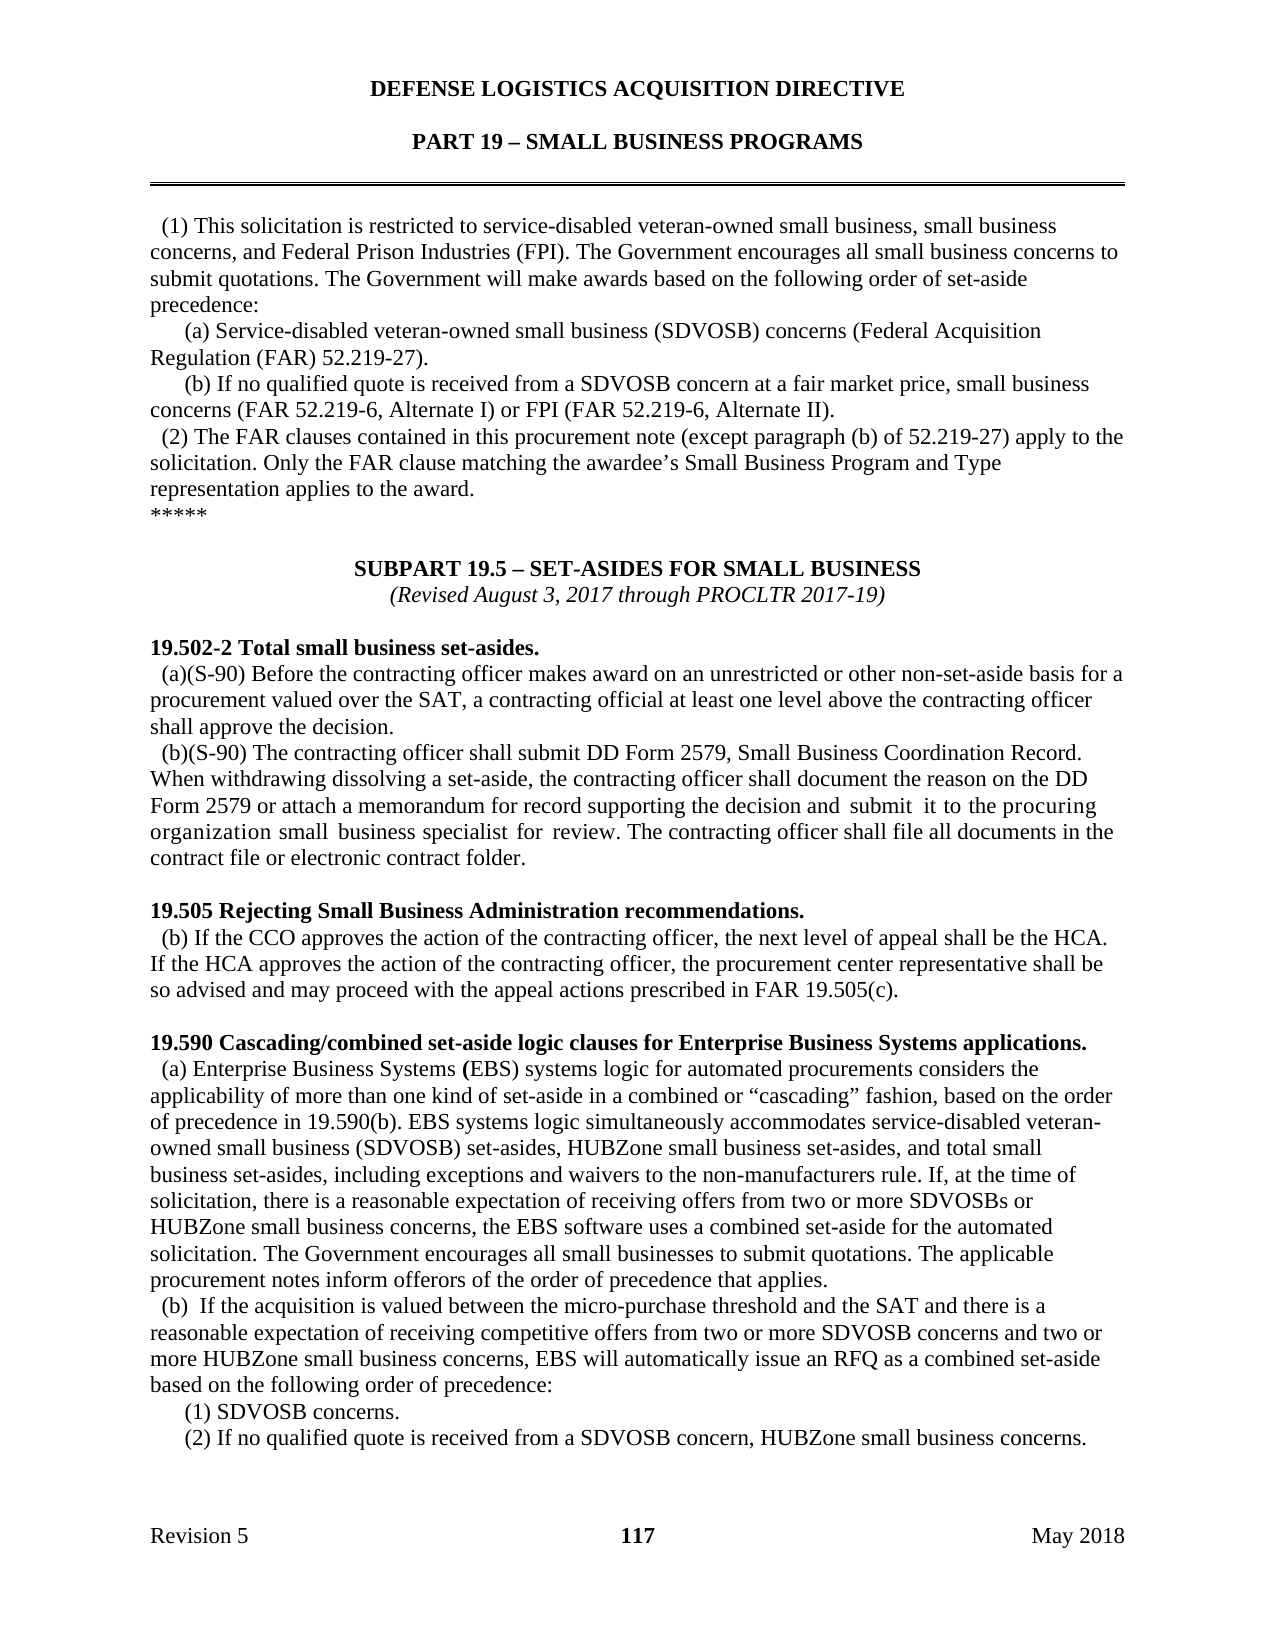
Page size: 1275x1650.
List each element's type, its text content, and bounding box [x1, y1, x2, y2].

text (1) SDVOSB concerns. [150, 1398, 1125, 1424]
text 19.590 Cascading/combined set-aside logic clauses for Enterprise Business Systems applications. [150, 1029, 1125, 1055]
text 19.502-2 Total small business set-asides. [150, 634, 1125, 660]
text 19.505 Rejecting Small Business Administration recommendations. [150, 897, 1125, 923]
text (b)(S-90) The contracting officer shall submit DD Form 2579, Small Business Coordination Record. When withdrawing dissolving a set-aside, the contracting officer shall document the reason on the DD Form 2579 or attach a memorandum for record supporting the decision and submit it to the procuring organization small business specialist for review. The contracting officer shall file all documents in the contract file or electronic contract folder. [150, 739, 1125, 871]
text (2) The FAR clauses contained in this procurement note (except paragraph (b) of 52.219-27) apply to the solicitation. Only the FAR clause matching the awardee’s Small Business Program and Type representation applies to the award. [150, 423, 1125, 502]
text (Revised August 3, 2017 through PROCLTR 2017-19) [150, 581, 1125, 607]
subtitle SUBPART 19.5 – SET-ASIDES FOR SMALL BUSINESS [150, 554, 1125, 581]
text (a) Service-disabled veteran-owned small business (SDVOSB) concerns (Federal Acquisition Regulation (FAR) 52.219-27). [150, 317, 1125, 370]
text (b) If the acquisition is valued between the micro-purchase threshold and the SAT and there is a reasonable expectation of receiving competitive offers from two or more SDVOSB concerns and two or more HUBZone small business concerns, EBS will automatically issue an RFQ as a combined set-aside based on the following order of precedence: [150, 1292, 1125, 1398]
text (a)(S-90) Before the contracting officer makes award on an unrestricted or other non-set-aside basis for a procurement valued over the SAT, a contracting official at least one level above the contracting officer shall approve the decision. [150, 660, 1125, 739]
text (1) This solicitation is restricted to service-disabled veteran-owned small business, small business concerns, and Federal Prison Industries (FPI). The Government encourages all small business concerns to submit quotations. The Government will make awards based on the following order of set-aside precedence: [150, 212, 1125, 317]
text (2) If no qualified quote is received from a SDVOSB concern, HUBZone small business concerns. [150, 1424, 1125, 1451]
text ***** [150, 502, 1125, 528]
text (a) Enterprise Business Systems (EBS) systems logic for automated procurements considers the applicability of more than one kind of set-aside in a combined or “cascading” fashion, based on the order of precedence in 19.590(b). EBS systems logic simultaneously accommodates service-disabled veteran-owned small business (SDVOSB) set-asides, HUBZone small business set-asides, and total small business set-asides, including exceptions and waivers to the non-manufacturers rule. If, at the time of solicitation, there is a reasonable expectation of receiving offers from two or more SDVOSBs or HUBZone small business concerns, the EBS software uses a combined set-aside for the automated solicitation. The Government encourages all small businesses to submit quotations. The applicable procurement notes inform offerors of the order of precedence that applies. [150, 1055, 1125, 1292]
text (b) If the CCO approves the action of the contracting officer, the next level of appeal shall be the HCA. If the HCA approves the action of the contracting officer, the procurement center representative shall be so advised and may proceed with the appeal actions prescribed in FAR 19.505(c). [150, 923, 1125, 1003]
